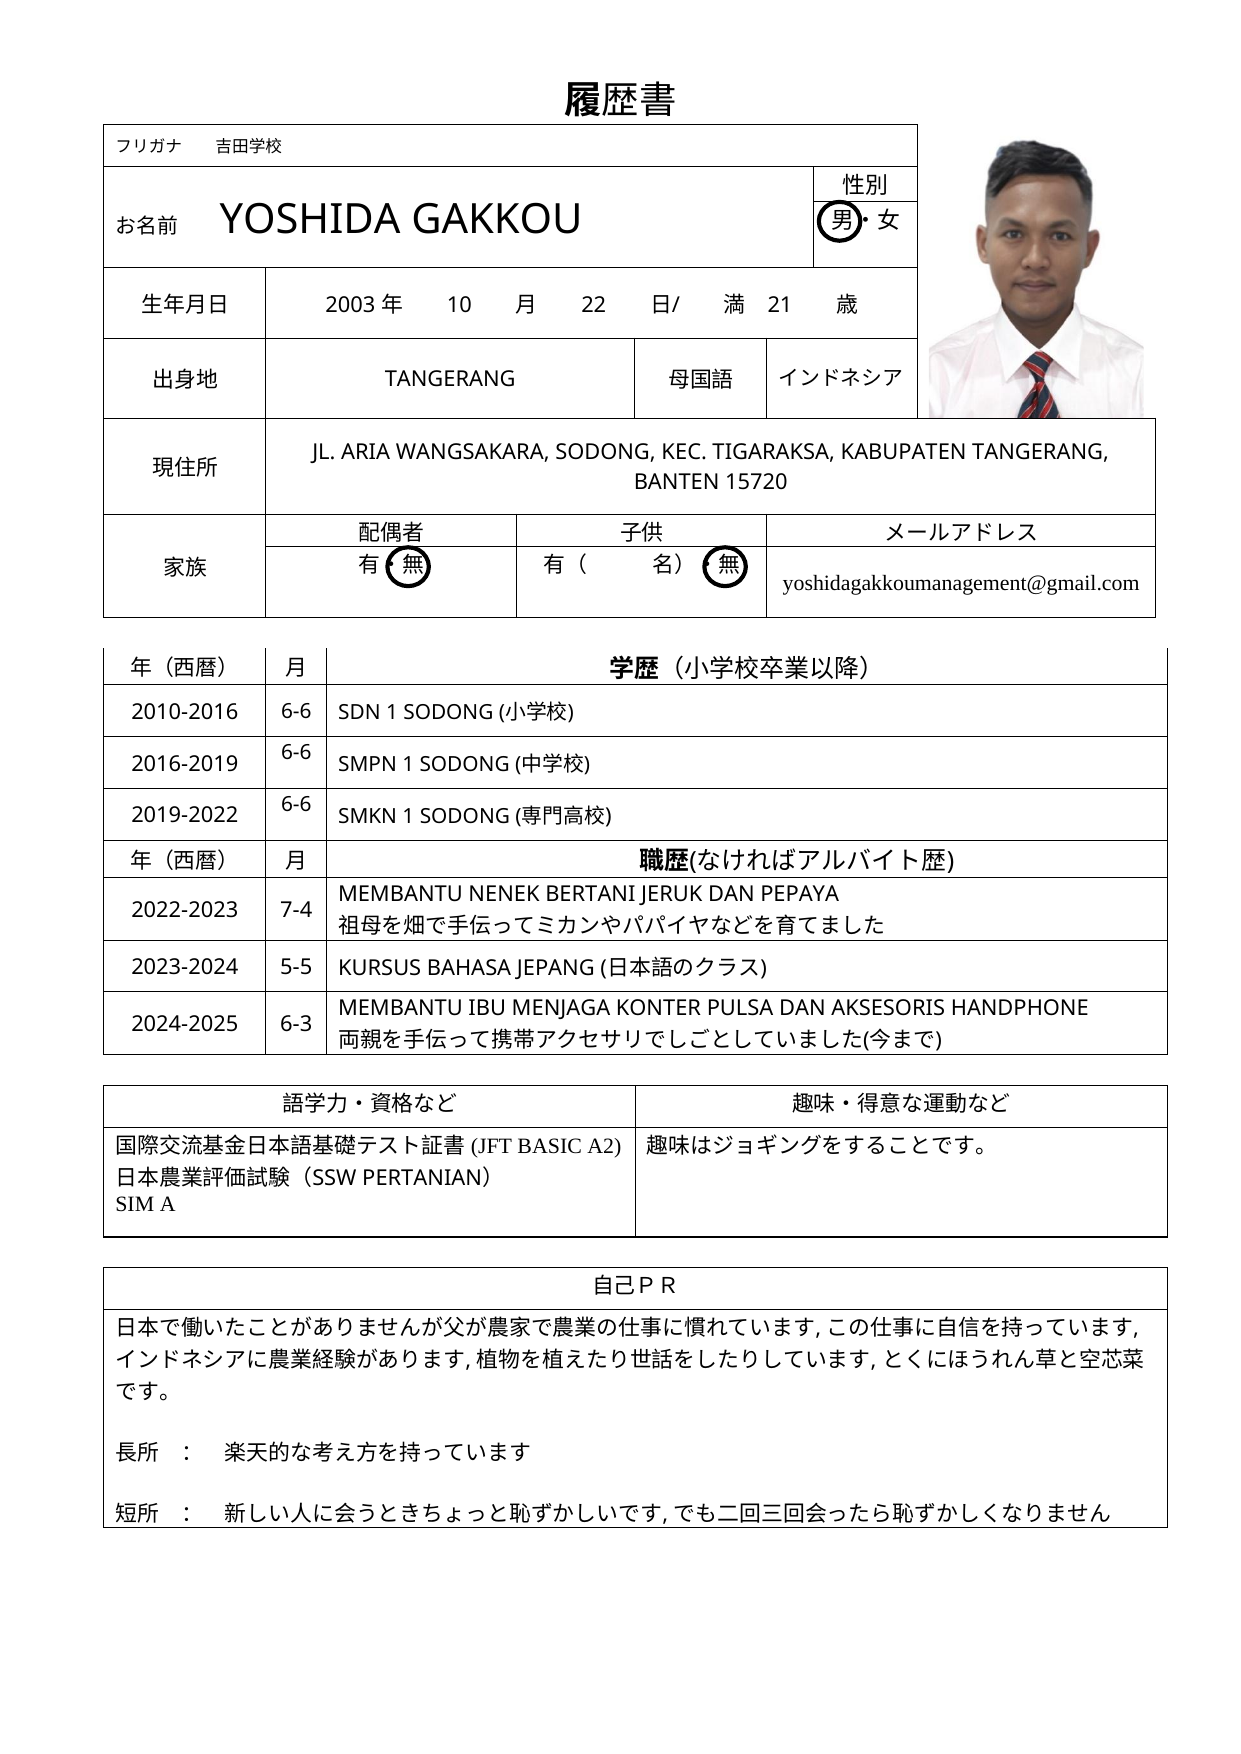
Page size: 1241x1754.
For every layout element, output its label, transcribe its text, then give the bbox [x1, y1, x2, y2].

text 履歴書 [177, 70, 1063, 124]
table_cell 趣味はジョギングをすることです。 [636, 1128, 1167, 1236]
table_cell 有・無 [266, 547, 516, 617]
table_cell 出身地 [104, 339, 265, 417]
table_cell SMPN 1 SODONG (中学校) [327, 737, 1167, 788]
table_header [918, 124, 1155, 417]
table_cell 2024-2025 [104, 992, 265, 1054]
table_cell 性別 [814, 167, 917, 201]
table_cell 生年月日 [104, 268, 265, 337]
table_cell 2022-2023 [104, 878, 265, 939]
table_cell 日本で働いたことがありませんが父が農家で農業の仕事に慣れています, この仕事に自信を持っています, インドネシアに農業経験があります, 植物を植えたり世話をしたりしています, とくにほうれん草と空芯菜です。 長所 ： 楽天的な考え方を持っています 短所 ： 新しい人に会うときちょっと恥ずかしいです, でも二回三回会ったら恥ずかしくなりません [104, 1310, 1167, 1527]
table_cell メールアドレス [767, 515, 1155, 546]
table_cell 子供 [517, 515, 766, 546]
table_cell 月 [266, 841, 326, 877]
table_header 趣味・得意な運動など [636, 1086, 1167, 1127]
table_cell 5-5 [266, 941, 326, 991]
table_cell yoshidagakkoumanagement@gmail.com [767, 547, 1155, 617]
table_cell SMKN 1 SODONG (専門高校) [327, 789, 1167, 840]
table_cell 国際交流基金日本語基礎テスト証書 (JFT BASIC A2) 日本農業評価試験 SIM A [104, 1128, 635, 1236]
table_cell 6-6 [266, 737, 326, 788]
table_cell インドネシア [767, 339, 917, 417]
table_cell 年（西暦） [104, 841, 265, 877]
table_header 学歴（小学校卒業以降） [327, 648, 1167, 684]
table_cell MEMBANTU IBU MENJAGA KONTER PULSA DAN AKSESORIS HANDPHONE 両親を手伝って携帯アクセサリでしごとしていました(今まで) [327, 992, 1167, 1054]
table_cell KURSUS BAHASA JEPANG (日本語のクラス) [327, 941, 1167, 991]
picture [928, 125, 1144, 418]
table_cell 2010-2016 [104, 685, 265, 736]
table_cell 2023-2024 [104, 941, 265, 991]
table_cell 職歴(なければアルバイト歴) [327, 841, 1167, 877]
table_cell 2019-2022 [104, 789, 265, 840]
table_cell 2003 年 10 月 22 日/ 満 21 歳 [266, 268, 917, 337]
table_cell お名前 YOSHIDA GAKKOU [104, 167, 813, 267]
table_cell TANGERANG [266, 339, 634, 417]
table_cell 6-3 [266, 992, 326, 1054]
table_cell 6-6 [266, 789, 326, 840]
table_header 自己ＰＲ [104, 1268, 1167, 1309]
table_header フリガナ 吉田学校 [104, 125, 917, 166]
table_cell 家族 [104, 515, 265, 617]
table_cell 6-6 [266, 685, 326, 736]
table_cell 有（ 名）・無 [517, 547, 766, 617]
table_header 月 [266, 648, 326, 684]
table_cell 男・女 [814, 202, 917, 267]
table_cell MEMBANTU NENEK BERTANI JERUK DAN PEPAYA 祖母を畑で手伝ってミカンやパパイヤなどを育てました [327, 878, 1167, 939]
table_cell JL. ARIA WANGSAKARA, SODONG, KEC. TIGARAKSA, KABUPATEN TANGERANG, BANTEN 15720 [266, 419, 1155, 513]
table_cell SDN 1 SODONG (小学校) [327, 685, 1167, 736]
table_header 年（西暦） [104, 648, 265, 684]
table_cell 2016-2019 [104, 737, 265, 788]
table_cell 配偶者 [266, 515, 516, 546]
table_header 語学力・資格など [104, 1086, 635, 1127]
table_cell 現住所 [104, 419, 265, 513]
table_cell 7-4 [266, 878, 326, 939]
table_cell 母国語 [635, 339, 766, 417]
